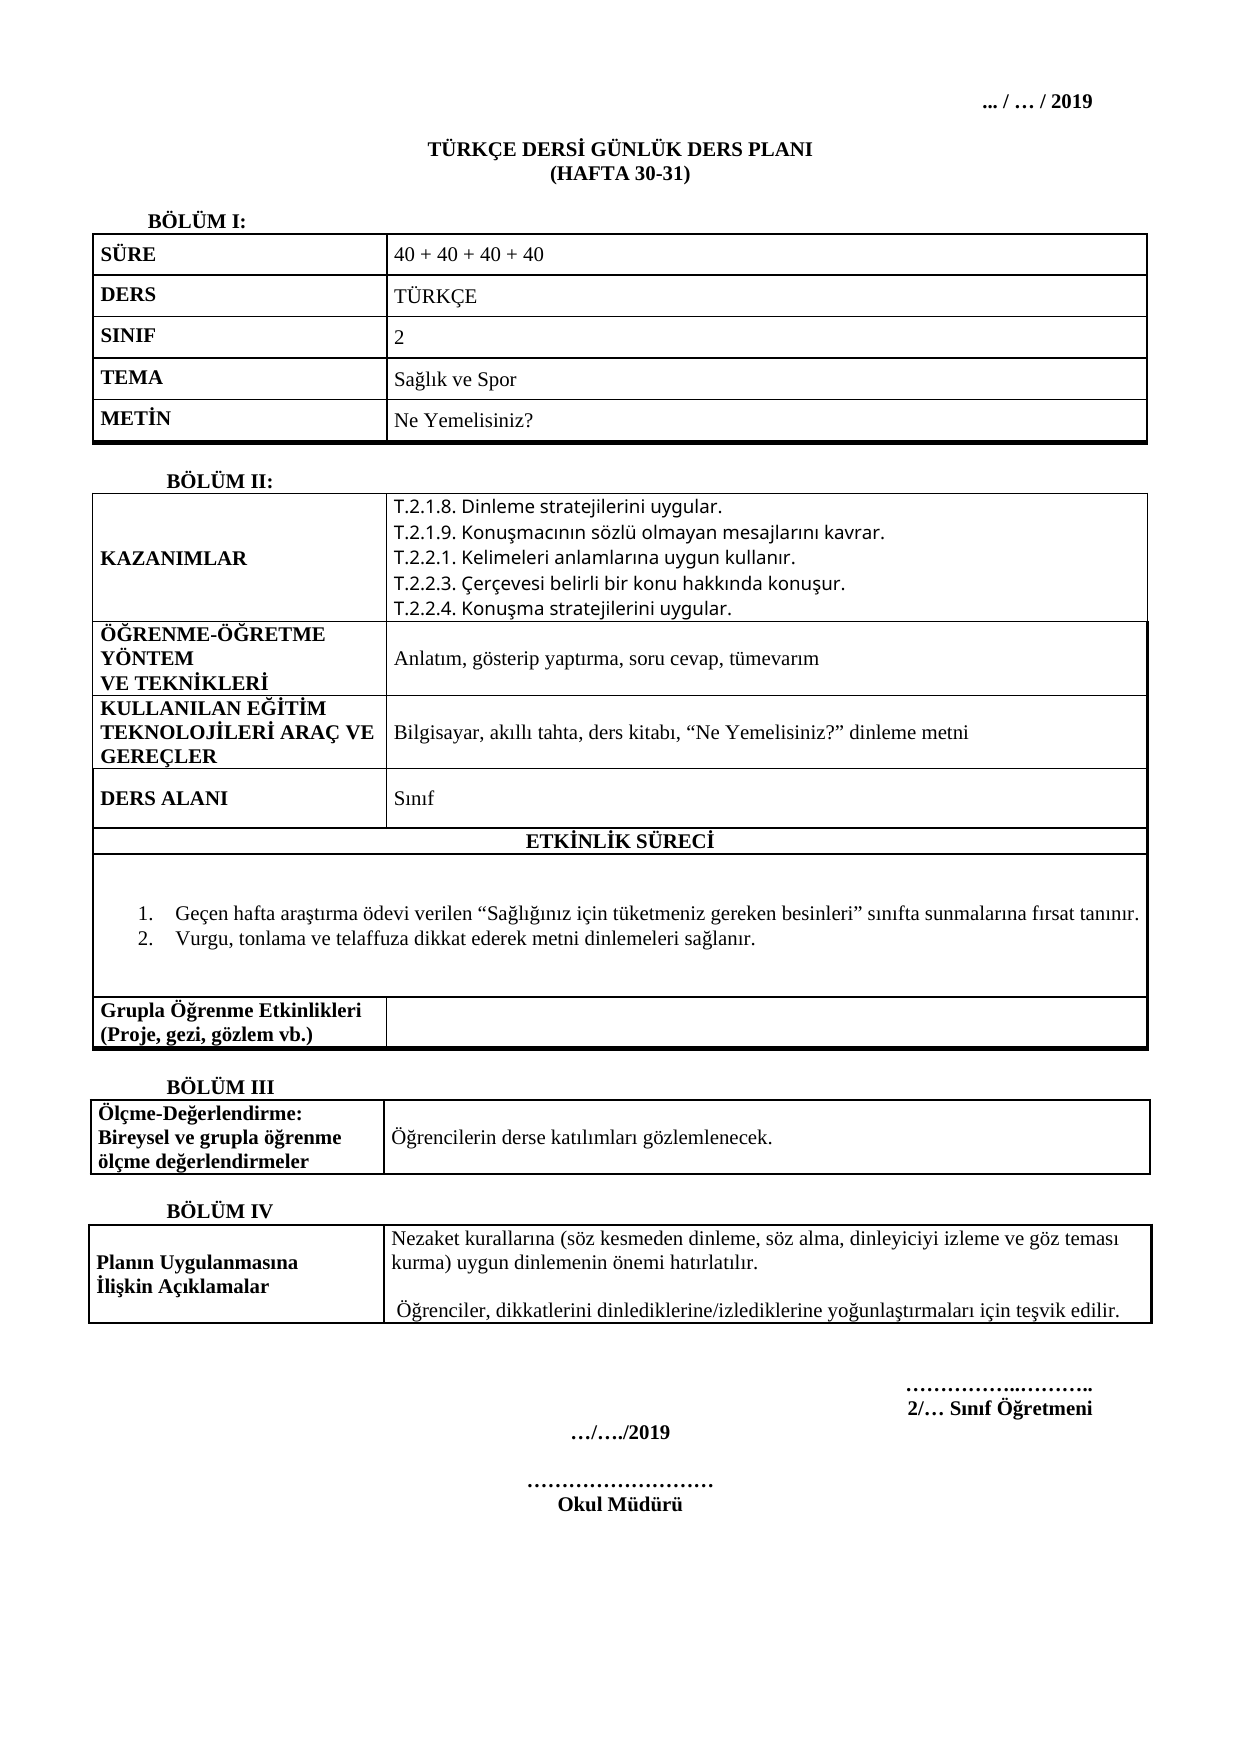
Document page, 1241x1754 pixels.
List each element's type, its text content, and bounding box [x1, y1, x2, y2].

table_header Nezaket kurallarına (söz kesmeden dinleme, söz alma, dinleyiciyi izleme ve göz teması kurma) uygun dinlemenin önemi hatırlatılır. Öğrenciler, dikkatlerini dinlediklerine/izlediklerine yoğunlaştırmaları için teşvik edilir. [385, 1226, 1150, 1322]
text (HAFTA 30-31) [148, 161, 1092, 185]
table_cell TÜRKÇE [388, 276, 1146, 316]
text …/…./2019 [148, 1420, 1092, 1444]
table_cell [387, 998, 1146, 1046]
table_header T.2.1.8. Dinleme stratejilerini uygular. T.2.1.9. Konuşmacının sözlü olmayan mesajlarını kavrar. T.2.2.1. Kelimeleri anlamlarına uygun kullanır. T.2.2.3. Çerçevesi belirli bir konu hakkında konuşur. T.2.2.4. Konuşma stratejilerini uygular. [387, 494, 1147, 621]
table_header 40 + 40 + 40 + 40 [388, 235, 1146, 274]
table_header SÜRE [94, 235, 386, 274]
table_cell Sağlık ve Spor [388, 359, 1146, 398]
table_cell METİN [94, 400, 386, 440]
subtitle BÖLÜM III [148, 1075, 1092, 1099]
table_cell DERS ALANI [94, 769, 386, 827]
table_header Planın Uygulanmasına İlişkin Açıklamalar [90, 1226, 383, 1322]
text BÖLÜM I: [148, 209, 1092, 233]
table_cell SINIF [94, 317, 386, 357]
text ……………………… [148, 1468, 1092, 1492]
subtitle BÖLÜM IV [148, 1199, 1092, 1223]
text ……………..……….. [148, 1372, 1092, 1396]
table_cell Ne Yemelisiniz? [388, 400, 1146, 440]
text ... / … / 2019 [148, 89, 1092, 113]
table_cell ETKİNLİK SÜRECİ [94, 829, 1146, 853]
table_header Ölçme-Değerlendirme: Bireysel ve grupla öğrenme ölçme değerlendirmeler [92, 1101, 383, 1173]
table_cell Geçen hafta araştırma ödevi verilen “Sağlığınız için tüketmeniz gereken besinleri” sınıfta sunmalarına fırsat tanınır. Vurgu, tonlama ve telaffuza dikkat ederek metni dinlemeleri sağlanır. [94, 855, 1146, 996]
table_cell Bilgisayar, akıllı tahta, ders kitabı, “Ne Yemelisiniz?” dinleme metni [387, 696, 1146, 768]
table_cell Grupla Öğrenme Etkinlikleri (Proje, gezi, gözlem vb.) [94, 998, 386, 1046]
table_cell KULLANILAN EĞİTİM TEKNOLOJİLERİ ARAÇ VE GEREÇLER [93, 696, 386, 768]
table_header Öğrencilerin derse katılımları gözlemlenecek. [385, 1101, 1149, 1173]
text BÖLÜM II: [148, 468, 1092, 493]
table_cell Sınıf [387, 769, 1146, 827]
text Okul Müdürü [148, 1492, 1092, 1516]
table_cell Anlatım, gösterip yaptırma, soru cevap, tümevarım [387, 622, 1146, 694]
table_header KAZANIMLAR [93, 494, 386, 621]
text TÜRKÇE DERSİ GÜNLÜK DERS PLANI [148, 137, 1092, 161]
table_cell TEMA [94, 359, 386, 398]
table_cell ÖĞRENME-ÖĞRETME YÖNTEM VE TEKNİKLERİ [93, 622, 386, 694]
table_cell DERS [94, 276, 386, 316]
text 2/… Sınıf Öğretmeni [148, 1396, 1092, 1420]
table_cell 2 [388, 317, 1146, 357]
